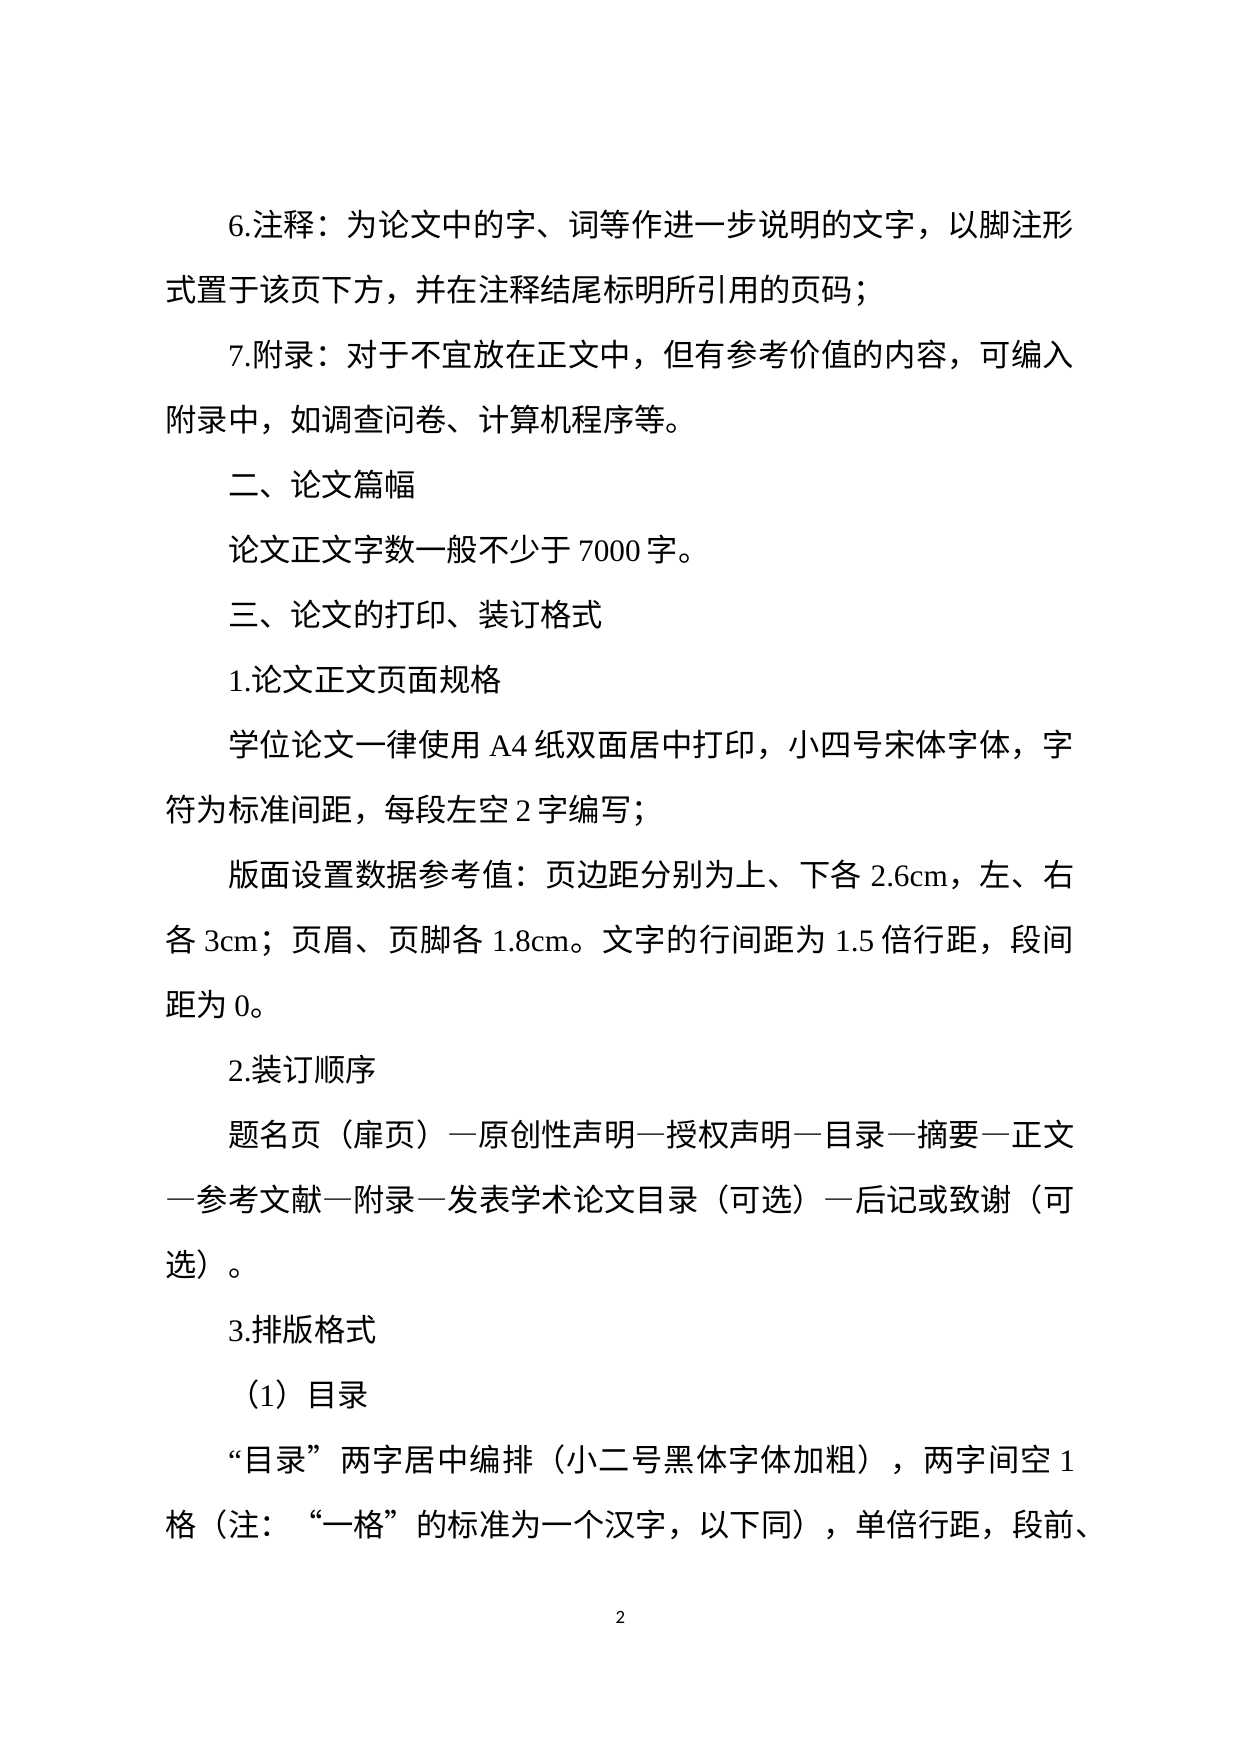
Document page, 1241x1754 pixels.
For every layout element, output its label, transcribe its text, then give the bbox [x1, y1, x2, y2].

text 题名页（扉页）—原创性声明—授权声明—目录—摘要—正文—参考文献—附录—发表学术论文目录（可选）—后记或致谢（可选）。 [165, 1100, 1075, 1295]
text （1）目录 [165, 1360, 1075, 1425]
text 论文正文字数一般不少于7000字。 [165, 515, 1075, 580]
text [165, 1425, 1075, 1555]
text 学位论文一律使用A4纸双面居中打印，小四号宋体字体，字符为标准间距，每段左空2字编写； [165, 710, 1075, 840]
text 三、论文的打印、装订格式 [165, 580, 1075, 645]
text 二、论文篇幅 [165, 450, 1075, 515]
text 7.附录：对于不宜放在正文中，但有参考价值的内容，可编入附录中，如调查问卷、计算机程序等。 [165, 320, 1075, 450]
text 6.注释：为论文中的字、词等作进一步说明的文字，以脚注形式置于该页下方，并在注释结尾标明所引用的页码； [165, 190, 1075, 320]
text 3.排版格式 [165, 1295, 1075, 1360]
text 1.论文正文页面规格 [165, 645, 1075, 710]
text 2.装订顺序 [165, 1035, 1075, 1100]
text 版面设置数据参考值：页边距分别为上、下各2.6cm，左、右各3cm；页眉、页脚各1.8cm。文字的行间距为1.5倍行距，段间距为0。 [165, 840, 1075, 1035]
